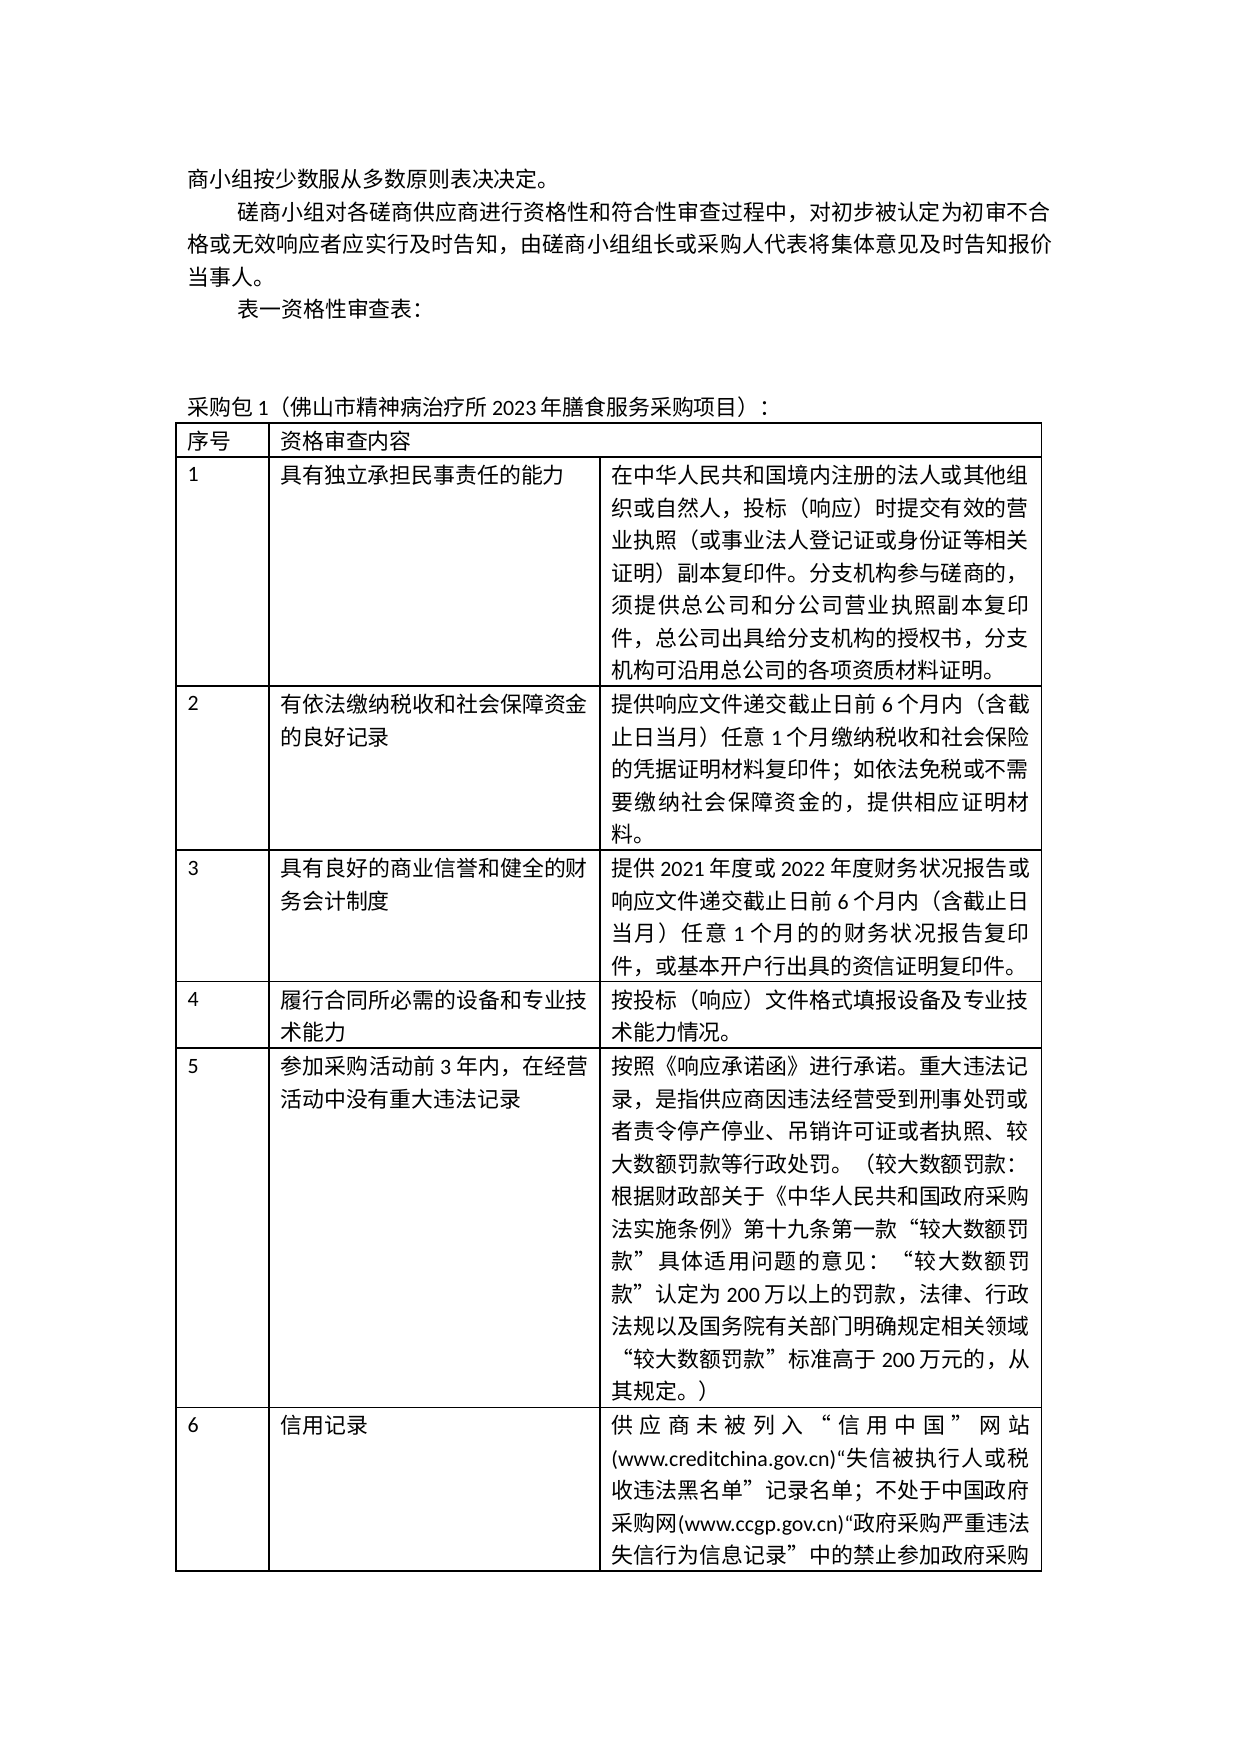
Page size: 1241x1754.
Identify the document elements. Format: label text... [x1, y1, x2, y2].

table_cell 具有独立承担民事责任的能力 [270, 458, 599, 685]
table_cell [601, 1408, 1041, 1570]
table_cell 提供响应文件递交截止日前6个月内（含截止日当月）任意1个月缴纳税收和社会保险的凭据证明材料复印件；如依法免税或不需要缴纳社会保障资金的，提供相应证明材料。 [601, 687, 1041, 849]
text 磋商小组对各磋商供应商进行资格性和符合性审查过程中，对初步被认定为初审不合格或无效响应者应实行及时告知，由磋商小组组长或采购人代表将集体意见及时告知报价当事人。 [187, 194, 1053, 292]
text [187, 162, 1053, 194]
table_cell 具有良好的商业信誉和健全的财务会计制度 [270, 851, 599, 981]
table_cell 参加采购活动前3年内，在经营活动中没有重大违法记录 [270, 1049, 599, 1406]
table_cell 3 [177, 851, 268, 981]
table_cell 有依法缴纳税收和社会保障资金的良好记录 [270, 687, 599, 849]
table_cell 提供2021年度或2022年度财务状况报告或响应文件递交截止日前6个月内（含截止日当月）任意1个月的的财务状况报告复印件，或基本开户行出具的资信证明复印件。 [601, 851, 1041, 981]
text 采购包1（佛山市精神病治疗所2023年膳食服务采购项目）： [187, 389, 1053, 422]
table_cell 5 [177, 1049, 268, 1406]
text 表一资格性审查表： [187, 292, 1053, 324]
table_cell 履行合同所必需的设备和专业技术能力 [270, 982, 599, 1047]
table_cell 在中华人民共和国境内注册的法人或其他组织或自然人，投标（响应）时提交有效的营业执照（或事业法人登记证或身份证等相关证明）副本复印件。分支机构参与磋商的，须提供总公司和分公司营业执照副本复印件，总公司出具给分支机构的授权书，分支机构可沿用总公司的各项资质材料证明。 [601, 458, 1041, 685]
table_cell 1 [177, 458, 268, 685]
table_cell 按投标（响应）文件格式填报设备及专业技术能力情况。 [601, 982, 1041, 1047]
table_cell 4 [177, 982, 268, 1047]
table_cell 信用记录 [270, 1408, 599, 1570]
table_cell 6 [177, 1408, 268, 1570]
table_cell 2 [177, 687, 268, 849]
table_header 资格审查内容 [270, 424, 1041, 456]
table_header 序号 [177, 424, 268, 456]
table_cell 按照《响应承诺函》进行承诺。重大违法记录，是指供应商因违法经营受到刑事处罚或者责令停产停业、吊销许可证或者执照、较大数额罚款等行政处罚。（较大数额罚款：根据财政部关于《中华人民共和国政府采购法实施条例》第十九条第一款“较大数额罚款”具体适用问题的意见：“较大数额罚款”认定为200万以上的罚款，法律、行政法规以及国务院有关部门明确规定相关领域“较大数额罚款”标准高于200万元的，从其规定。） [601, 1049, 1041, 1406]
